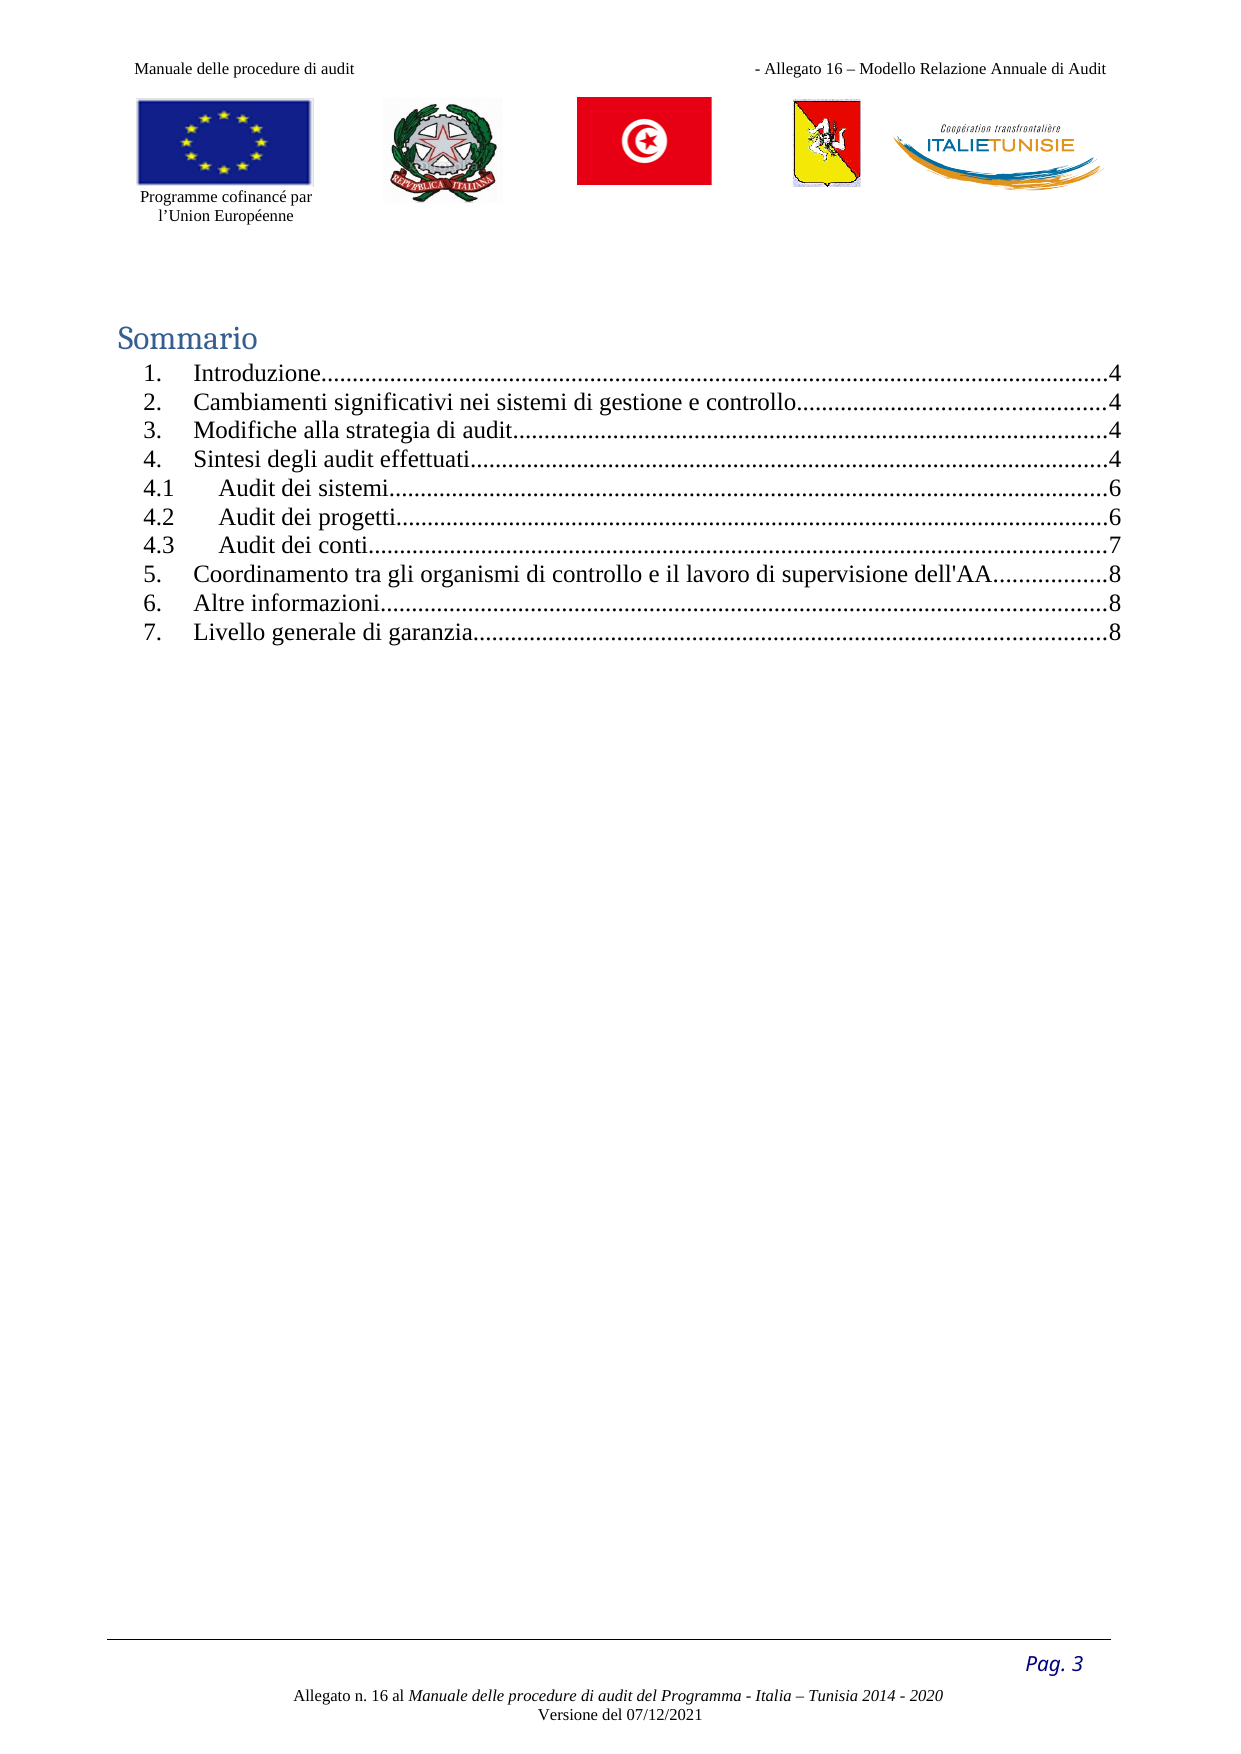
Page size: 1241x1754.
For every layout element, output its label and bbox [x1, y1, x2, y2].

picture [885, 97, 1113, 212]
picture [577, 97, 712, 185]
picture [792, 99, 861, 187]
picture [383, 97, 503, 203]
picture [136, 97, 316, 187]
